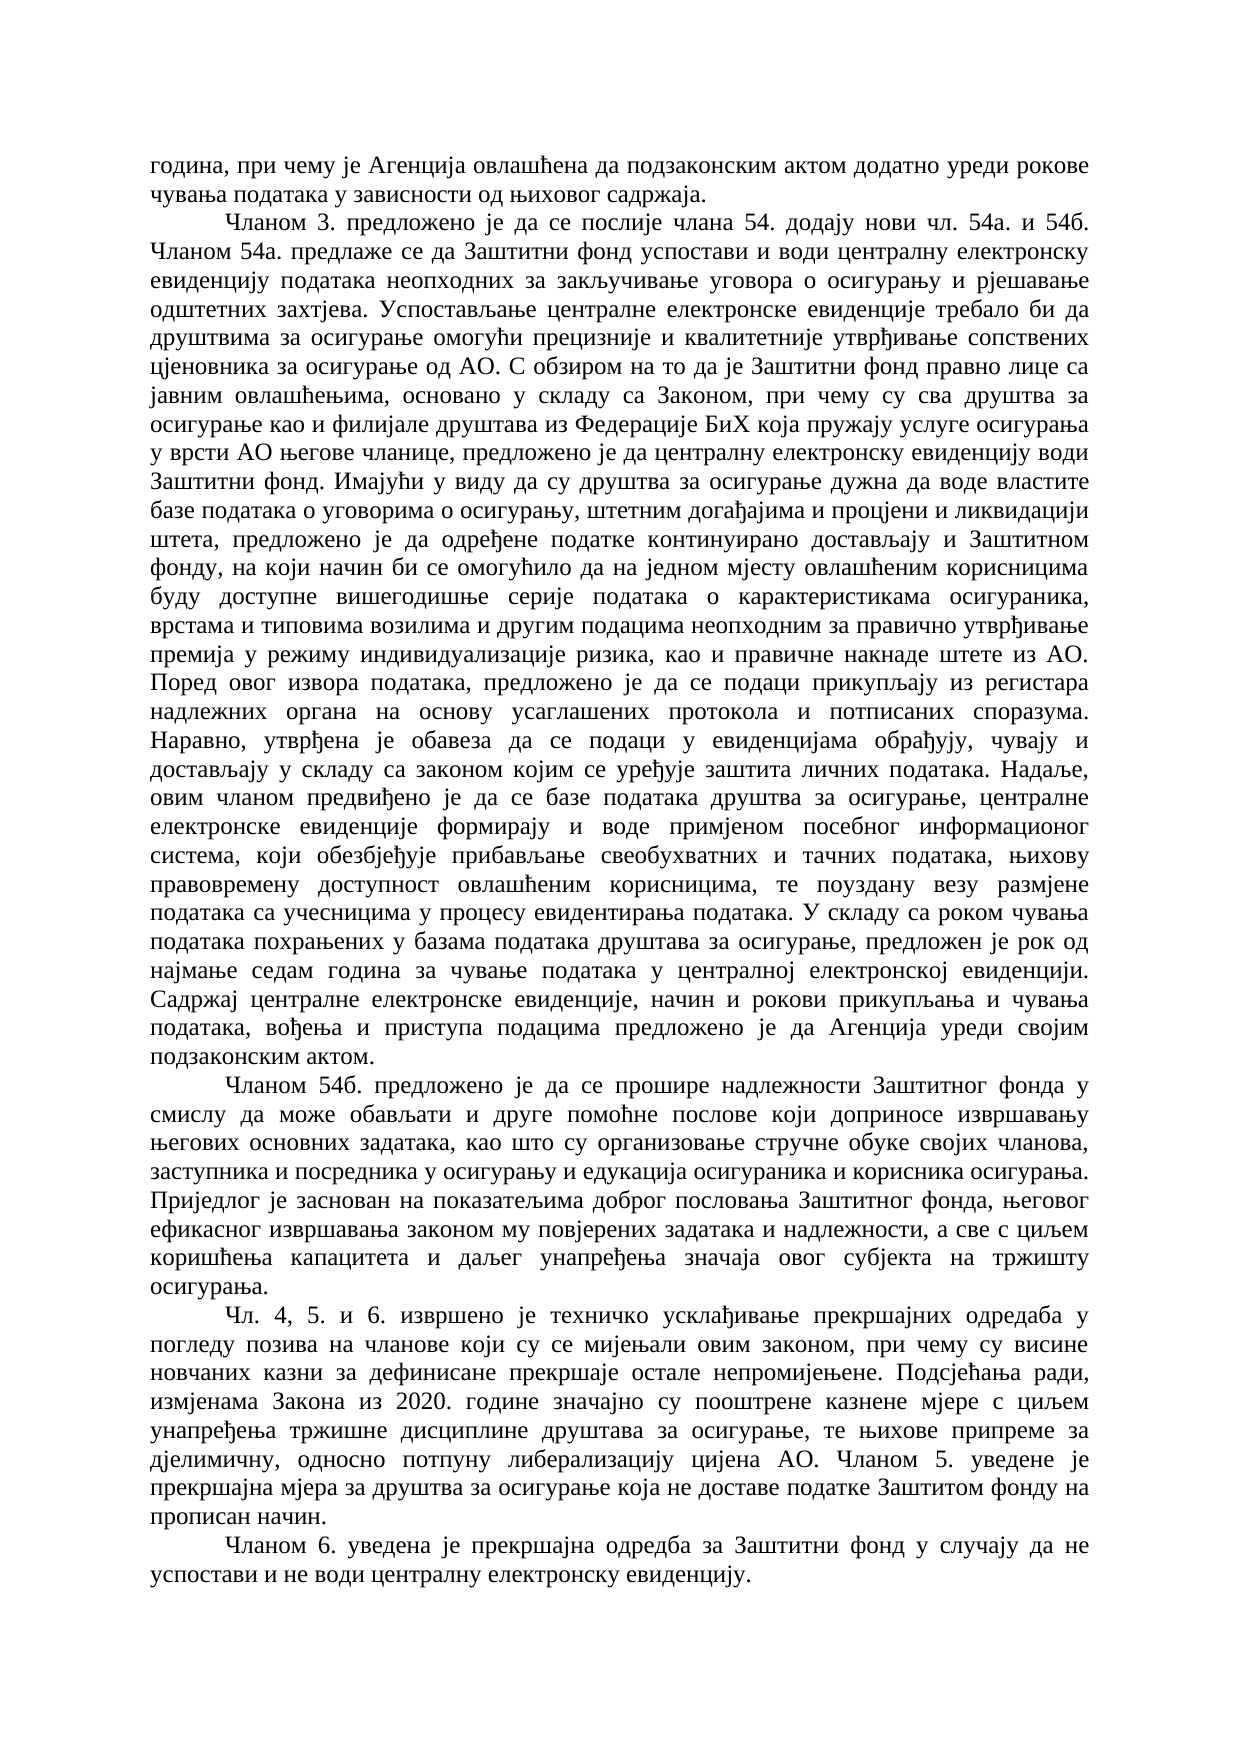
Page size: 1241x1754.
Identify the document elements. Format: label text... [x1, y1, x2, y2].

text Чл. 4, 5. и 6. извршено је техничко усклађивање прекршајних одредаба у погледу позива на чланове који су се мијењали овим законом, при чему су висине новчаних казни за дефинисане прекршаје остале непромијењене. Подсјећања ради, измјенама Закона из 2020. године значајно су пооштрене казнене мјере с циљем унапређења тржишне дисциплине друштава за осигурање, те њихове припреме за дјелимичну, односно потпуну либерализацију цијена АО. Чланом 5. уведене је прекршајна мјера за друштва за осигурање која не доставе податке Заштитом фонду на прописан начин. [150, 1300, 1090, 1530]
text Чланом 54б. предложено је да се прошире надлежности Заштитног фонда у смислу да може обављати и друге помоћне послове који доприносе извршавању његових основних задатака, као што су организовање стручне обуке својих чланова, заступника и посредника у осигурању и едукација осигураника и корисника осигурања. Приједлог је заснован на показатељима доброг пословања Заштитног фонда, његовог ефикасног извршавања законом му повјерених задатака и надлежности, а све с циљем коришћења капацитета и даљег унапређења значаја овог субјекта на тржишту осигурања. [150, 1070, 1090, 1300]
text Чланом 6. уведена је прекршајна одредба за Заштитни фонд у случају да не успостави и не води централну електронску евиденцију. [150, 1530, 1090, 1587]
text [150, 150, 1090, 207]
text Чланом 3. предложено је да се послије члана 54. додају нови чл. 54а. и 54б. Чланом 54а. предлаже се да Заштитни фонд успостави и води централну електронску евиденцију података неопходних за закључивање уговора о осигурању и рјешавање одштетних захтјева. Успостављање централне електронске евиденције требало би да друштвима за осигурање омогући прецизније и квалитетније утврђивање сопствених цјеновника за осигурање од АО. С обзиром на то да је Заштитни фонд правно лице са јавним овлашћењима, основано у складу са Законом, при чему су сва друштва за осигурање као и филијале друштава из Федерације БиХ која пружају услуге осигурања у врсти АО његове чланице, предложено је да централну електронску евиденцију води Заштитни фонд. Имајући у виду да су друштва за осигурање дужна да воде властите базе података о уговорима о осигурању, штетним догађајима и процјени и ликвидацији штета, предложено је да одређене податке континуирано достављају и Заштитном фонду, на који начин би се омогућило да на једном мјесту овлашћеним корисницима буду доступне вишегодишње серије података о карактеристикама осигураника, врстама и типовима возилима и другим подацима неопходним за правично утврђивање премија у режиму индивидуализације ризика, као и правичне накнаде штете из АО. Поред овог извора података, предложено је да се подаци прикупљају из регистара надлежних органа на основу усаглашених протокола и потписаних споразума. Наравно, утврђена је обавеза да се подаци у евиденцијама обрађују, чувају и достављају у складу са законом којим се уређује заштита личних података. Надаље, овим чланом предвиђено је да се базе података друштва за осигурање, централне електронске евиденције формирају и воде примјеном посебног информационог система, који обезбјеђује прибављање свеобухватних и тачних података, њихову правовремену доступност овлашћеним корисницима, те поуздану везу размјене података са учесницима у процесу евидентирања података. У складу са роком чувања података похрањених у базама података друштава за осигурање, предложен је рок од најмање седам година за чување података у централној електронској евиденцији. Садржај централне електронске евиденције, начин и рокови прикупљања и чувања података, вођења и приступа подацима предложено је да Агенција уреди својим подзаконским актом. [150, 207, 1090, 1070]
